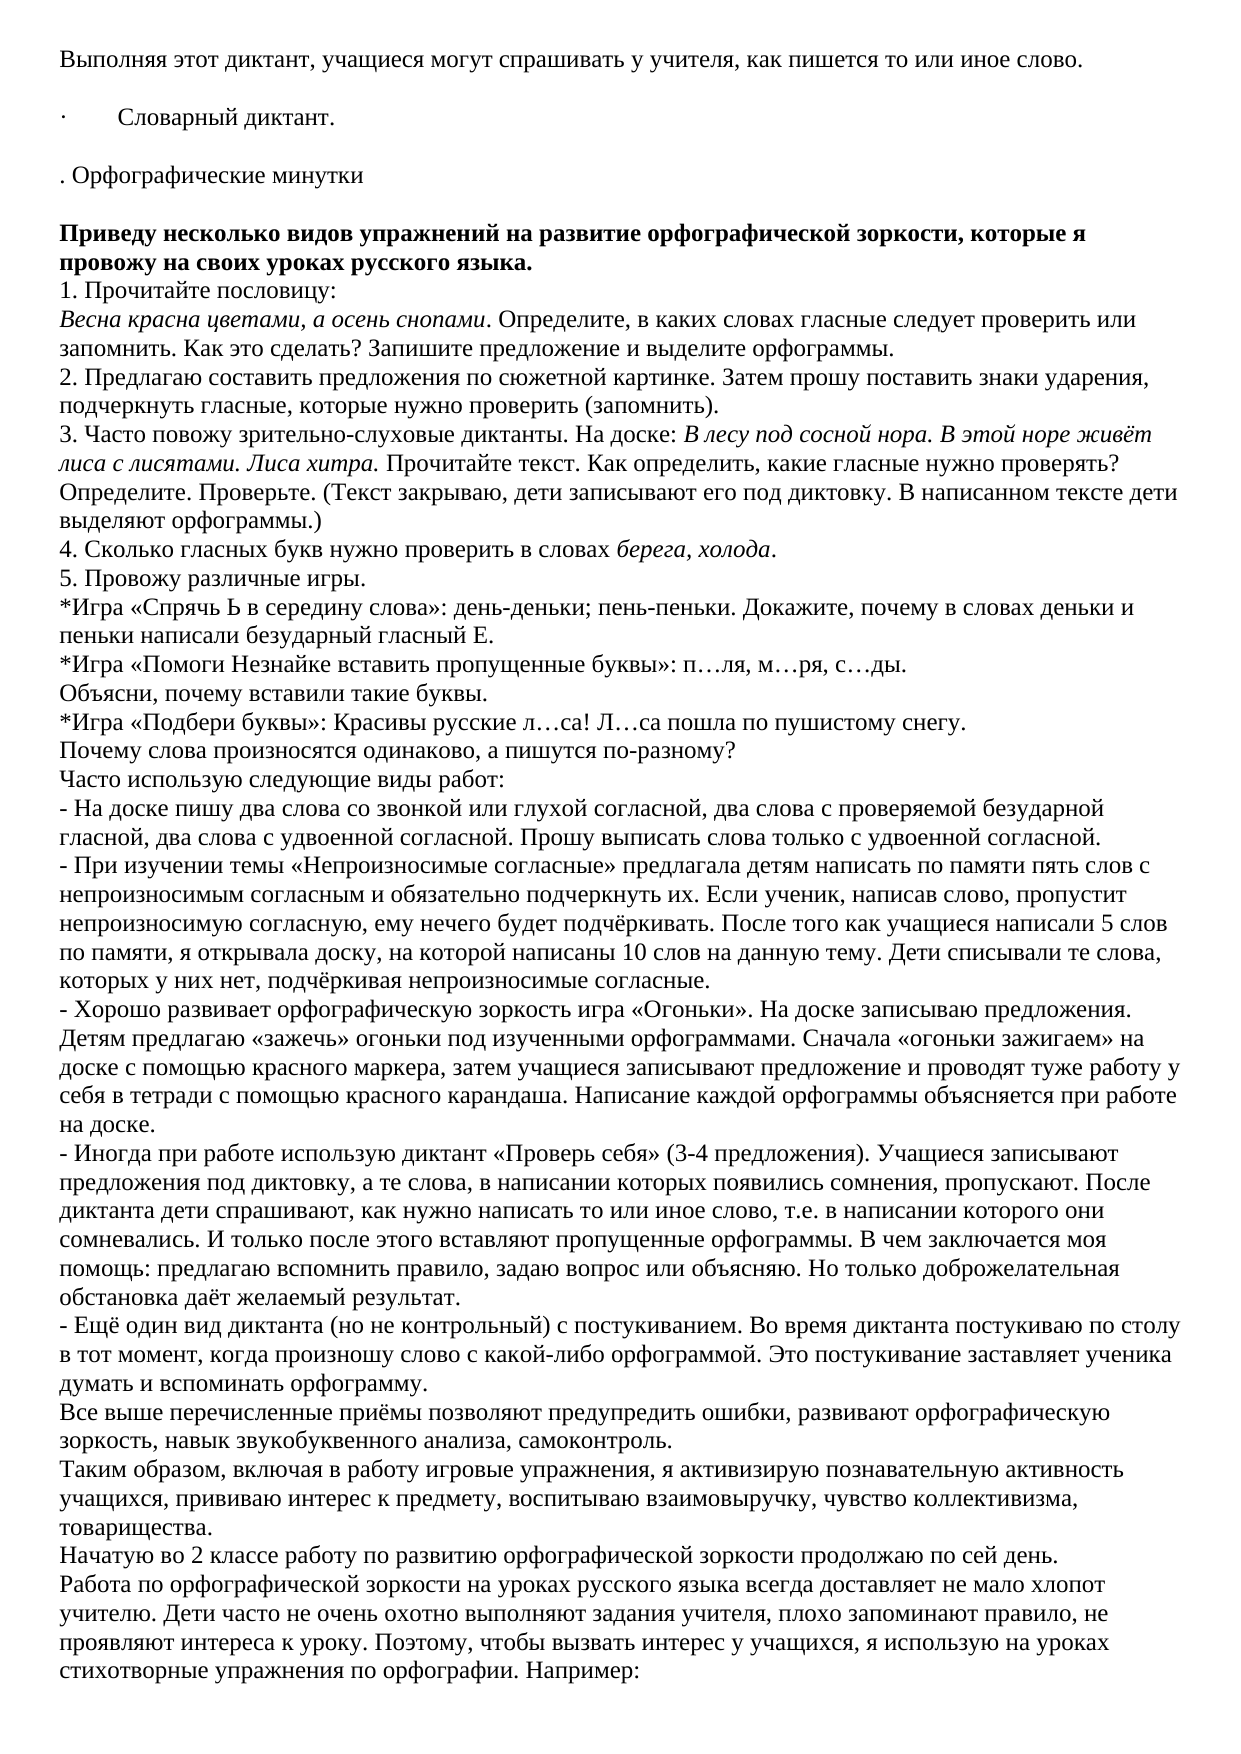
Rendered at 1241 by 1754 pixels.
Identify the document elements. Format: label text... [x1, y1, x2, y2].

text Выполняя этот диктант, учащиеся могут спрашивать у учителя, как пишется то или иное слово. [59, 44, 1181, 73]
text · Словарный диктант. [59, 102, 1181, 131]
text Приведу несколько видов упражнений на развитие орфографической зоркости, которые я провожу на своих уроках русского языка. 1. Прочитайте пословицу: Весна красна цветами, а осень снопами. Определите, в каких словах гласные следует проверить или запомнить. Как это сделать? Запишите предложение и выделите орфограммы. 2. Предлагаю составить предложения по сюжетной картинке. Затем прошу поставить знаки ударения, подчеркнуть гласные, которые нужно проверить (запомнить). 3. Часто повожу зрительно-слуховые диктанты. На доске: В лесу под сосной нора. В этой норе живёт лиса с лисятами. Лиса хитра. Прочитайте текст. Как определить, какие гласные нужно проверять? Определите. Проверьте. (Текст закрываю, дети записывают его под диктовку. В написанном тексте дети выделяют орфограммы.) 4. Сколько гласных букв нужно проверить в словах берега, холода. 5. Провожу различные игры. *Игра «Спрячь Ь в середину слова»: день-деньки; пень-пеньки. Докажите, почему в словах деньки и пеньки написали безударный гласный Е. *Игра «Помоги Незнайке вставить пропущенные буквы»: п…ля, м…ря, с…ды. Объясни, почему вставили такие буквы. *Игра «Подбери буквы»: Красивы русские л…са! Л…са пошла по пушистому снегу. Почему слова произносятся одинаково, а пишутся по-разному? Часто использую следующие виды работ: - На доске пишу два слова со звонкой или глухой согласной, два слова с проверяемой безударной гласной, два слова с удвоенной согласной. Прошу выписать слова только с удвоенной согласной. - При изучении темы «Непроизносимые согласные» предлагала детям написать по памяти пять слов с непроизносимым согласным и обязательно подчеркнуть их. Если ученик, написав слово, пропустит непроизносимую согласную, ему нечего будет подчёркивать. После того как учащиеся написали 5 слов по памяти, я открывала доску, на которой написаны 10 слов на данную тему. Дети списывали те слова, которых у них нет, подчёркивая непроизносимые согласные. - Хорошо развивает орфографическую зоркость игра «Огоньки». На доске записываю предложения. Детям предлагаю «зажечь» огоньки под изученными орфограммами. Сначала «огоньки зажигаем» на доске с помощью красного маркера, затем учащиеся записывают предложение и проводят туже работу у себя в тетради с помощью красного карандаша. Написание каждой орфограммы объясняется при работе на доске. - Иногда при работе использую диктант «Проверь себя» (3-4 предложения). Учащиеся записывают предложения под диктовку, а те слова, в написании которых появились сомнения, пропускают. После диктанта дети спрашивают, как нужно написать то или иное слово, т.е. в написании которого они сомневались. И только после этого вставляют пропущенные орфограммы. В чем заключается моя помощь: предлагаю вспомнить правило, задаю вопрос или объясняю. Но только доброжелательная обстановка даёт желаемый результат. - Ещё один вид диктанта (но не контрольный) с постукиванием. Во время диктанта постукиваю по столу в тот момент, когда произношу слово с какой-либо орфограммой. Это постукивание заставляет ученика думать и вспоминать орфограмму. Все выше перечисленные приёмы позволяют предупредить ошибки, развивают орфографическую зоркость, навык звукобуквенного анализа, самоконтроль. Таким образом, включая в работу игровые упражнения, я активизирую познавательную активность учащихся, прививаю интерес к предмету, воспитываю взаимовыручку, чувство коллективизма, товарищества. Начатую во 2 классе работу по развитию орфографической зоркости продолжаю по сей день. Работа по орфографической зоркости на уроках русского языка всегда доставляет не мало хлопот учителю. Дети часто не очень охотно выполняют задания учителя, плохо запоминают правило, не проявляют интереса к уроку. Поэтому, чтобы вызвать интерес у учащихся, я использую на уроках стихотворные упражнения по орфографии. Например: [59, 218, 1181, 1684]
text . Орфографические минутки [59, 160, 1181, 189]
